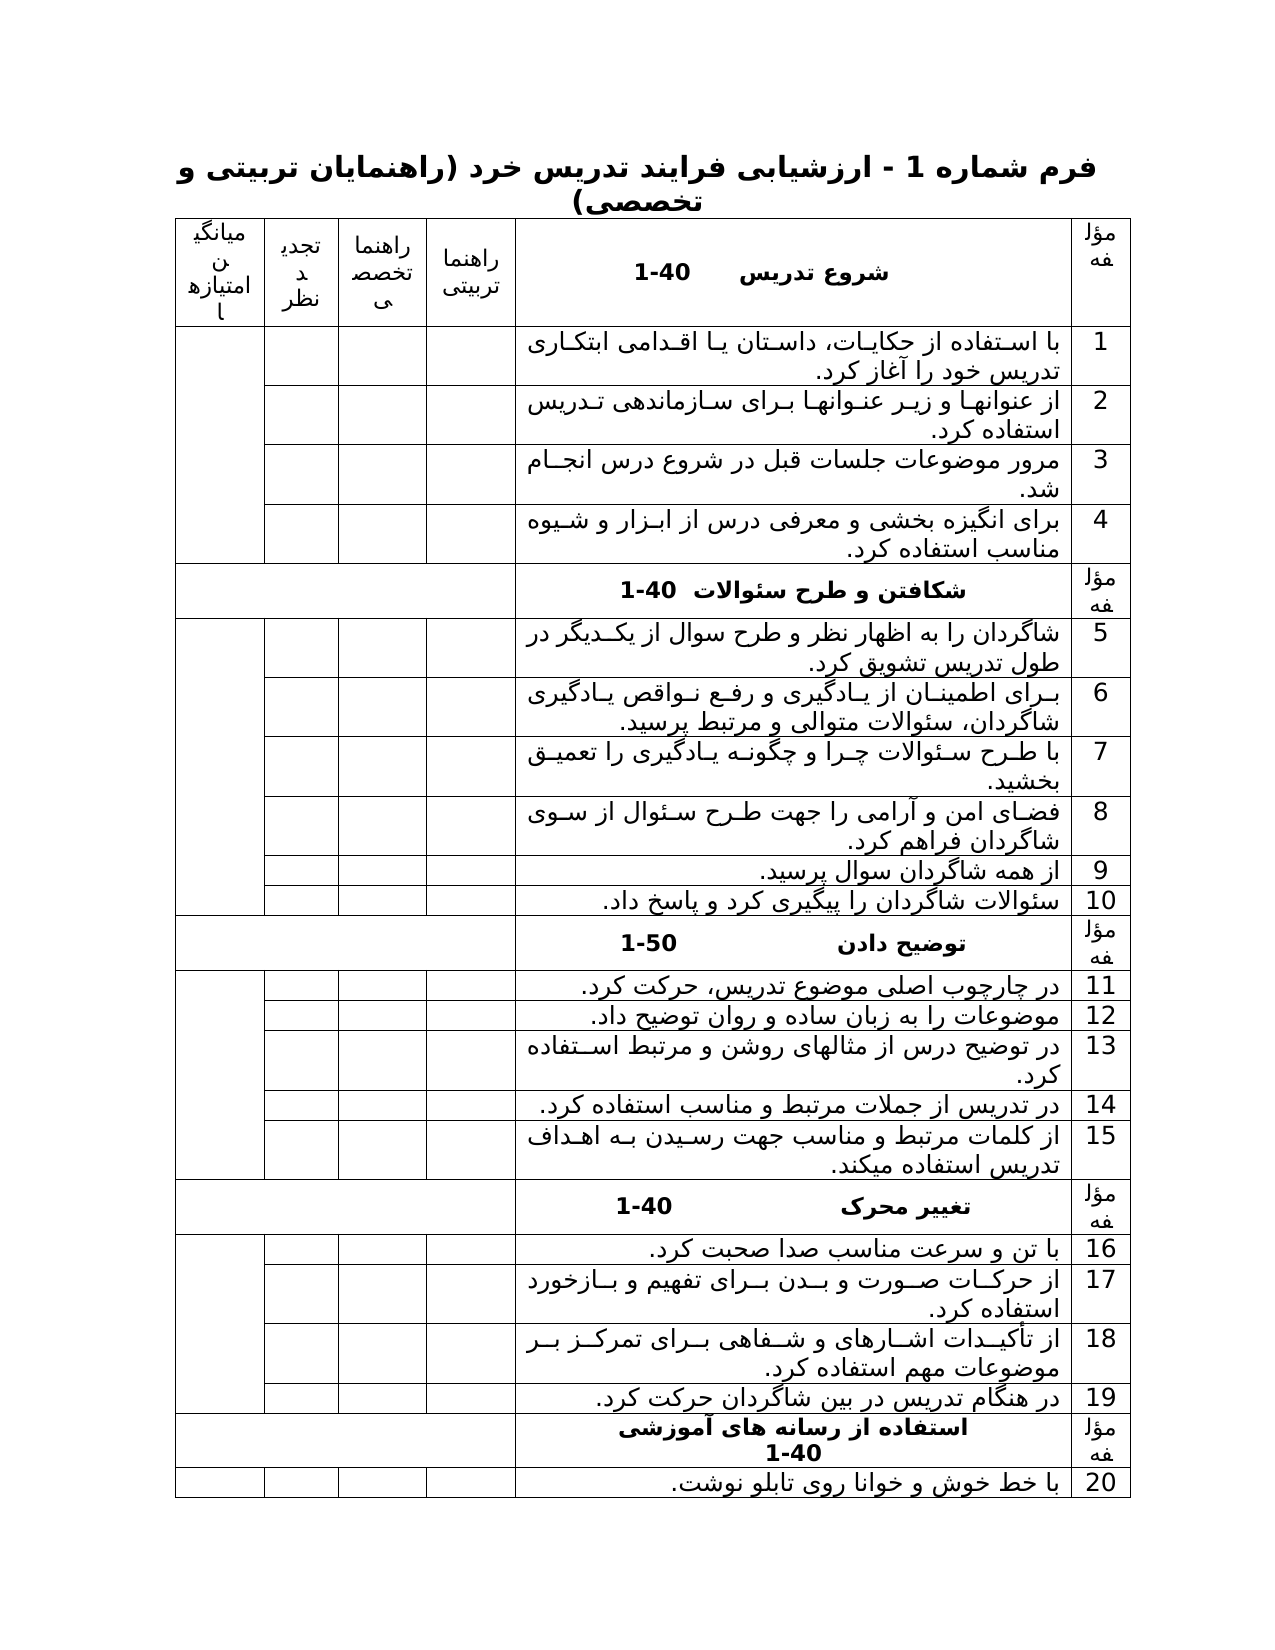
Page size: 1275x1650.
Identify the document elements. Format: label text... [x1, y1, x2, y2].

table_cell [339, 971, 426, 1000]
table_cell [339, 386, 426, 444]
table_cell 12 [1072, 1001, 1130, 1030]
table_header میانگین امتیازها [176, 219, 264, 326]
table_cell 10 [1072, 886, 1130, 915]
table_cell مؤلفه [1072, 1414, 1130, 1467]
table_cell [176, 971, 264, 1179]
table_cell [427, 1001, 515, 1030]
table_cell از همه شاگردان سوال پرسید. [516, 856, 1071, 885]
table_cell [427, 1091, 515, 1120]
table_cell 17 [1072, 1265, 1130, 1323]
table_cell شاگردان را به اظهار نظر و طرح سوال از یکدیگر در طول تدریس تشویق کرد. [516, 619, 1071, 677]
table_cell [427, 619, 515, 677]
table_cell در هنگام تدریس در بین شاگردان حرکت کرد. [516, 1384, 1071, 1413]
table_cell [427, 678, 515, 736]
table_cell [339, 678, 426, 736]
table_cell [427, 445, 515, 504]
table_cell [339, 505, 426, 563]
table_cell مؤلفه [1072, 564, 1130, 617]
table_cell [427, 1031, 515, 1089]
text فرم شماره 1 - ارزشیابی فرایند تدریس خرد (راهنمایان تربیتی و تخصصی) [150, 150, 1125, 218]
table_cell مؤلفه [1072, 916, 1130, 970]
table_cell 18 [1072, 1324, 1130, 1382]
table_cell برای انگیزه بخشی و معرفی درس از ابزار و شیوه مناسب استفاده کرد. [516, 505, 1071, 563]
table_cell [427, 327, 515, 385]
table_cell 20 [1072, 1468, 1130, 1497]
table_cell [265, 797, 338, 855]
table_cell در چارچوب اصلی موضوع تدریس، حرکت کرد. [516, 971, 1071, 1000]
table_cell 19 [1072, 1384, 1130, 1413]
table_cell برای اطمینان از یادگیری و رفع نواقص یادگیری شاگردان، سئوالات متوالی و مرتبط پرسید. [516, 678, 1071, 736]
table_cell [176, 1468, 264, 1497]
table_cell 13 [1072, 1031, 1130, 1089]
table_cell [176, 916, 515, 970]
table_cell سئوالات شاگردان را پیگیری کرد و پاسخ داد. [516, 886, 1071, 915]
table_cell [339, 1265, 426, 1323]
table_cell 9 [1072, 856, 1130, 885]
table_cell با خط خوش و خوانا روی تابلو نوشت. [516, 1468, 1071, 1497]
table_cell [265, 886, 338, 915]
table_cell [339, 619, 426, 677]
table_cell [427, 856, 515, 885]
table_cell 11 [1072, 971, 1130, 1000]
table_cell در تدریس از جملات مرتبط و مناسب استفاده کرد. [516, 1091, 1071, 1120]
table_cell مرور موضوعات جلسات قبل در شروع درس انجام شد. [516, 445, 1071, 504]
table_cell مؤلفه [1072, 1180, 1130, 1233]
table_cell [427, 386, 515, 444]
table_cell 6 [1072, 678, 1130, 736]
table_cell [265, 1091, 338, 1120]
table_cell [427, 797, 515, 855]
table_cell [265, 1121, 338, 1179]
table_cell [339, 1384, 426, 1413]
table_cell [427, 1324, 515, 1382]
table_header راهنما تربیتی [427, 219, 515, 326]
table_cell [339, 1324, 426, 1382]
table_cell [265, 1031, 338, 1089]
table_cell [339, 1235, 426, 1264]
table_cell [339, 1001, 426, 1030]
table_cell [265, 856, 338, 885]
table_cell 15 [1072, 1121, 1130, 1179]
table_cell [427, 737, 515, 796]
table_cell موضوعات را به زبان ساده و روان توضيح داد. [516, 1001, 1071, 1030]
table_cell [265, 1001, 338, 1030]
table_header شروع تدریس 40-1 [516, 219, 1071, 326]
table_cell توضیح دادن 50-1 [516, 916, 1071, 970]
table_cell [265, 386, 338, 444]
table_cell 1 [1072, 327, 1130, 385]
table_cell [339, 327, 426, 385]
table_cell [339, 797, 426, 855]
table_cell [265, 971, 338, 1000]
table_cell [427, 505, 515, 563]
table_cell 4 [1072, 505, 1130, 563]
table_cell [427, 1121, 515, 1179]
table_cell [176, 1180, 515, 1233]
table_cell با استفاده از حكايات، داستان یا اقدامی ابتکاری تدریس خود را آغاز کرد. [516, 327, 1071, 385]
table_cell 16 [1072, 1235, 1130, 1264]
table_cell [265, 1235, 338, 1264]
table_cell [176, 619, 264, 915]
table_cell استفاده از رسانه های آموزشی 40-1 [516, 1414, 1071, 1467]
table_cell [265, 505, 338, 563]
table_cell [265, 737, 338, 796]
table_cell 7 [1072, 737, 1130, 796]
table_header تجدید نظر [265, 219, 338, 326]
table_cell 2 [1072, 386, 1130, 444]
table_cell با تن و سرعت مناسب صدا صحبت کرد. [516, 1235, 1071, 1264]
table_cell [427, 1468, 515, 1497]
table_cell از تأکیدات اشارهای و شفاهی برای تمرکز بر موضوعات مهم استفاده کرد. [516, 1324, 1071, 1382]
table_cell [427, 971, 515, 1000]
table_cell 14 [1072, 1091, 1130, 1120]
table_header مؤلفه [1072, 219, 1130, 326]
table_cell [339, 1091, 426, 1120]
table_cell با طرح سئوالات چرا و چگونه یادگیری را تعمیق بخشید. [516, 737, 1071, 796]
table_cell از عنوانها و زیر عنوانها برای سازماندهی تدریس استفاده کرد. [516, 386, 1071, 444]
table_cell فضای امن و آرامی را جهت طرح سئوال از سوی شاگردان فراهم کرد. [516, 797, 1071, 855]
table_cell [339, 1031, 426, 1089]
table_cell [427, 1265, 515, 1323]
table_cell از کلمات مرتبط و مناسب جهت رسیدن به اهداف تدریس استفاده میکند. [516, 1121, 1071, 1179]
table_cell [265, 619, 338, 677]
table_cell [265, 445, 338, 504]
table_cell [176, 1235, 264, 1413]
table_cell 8 [1072, 797, 1130, 855]
table_cell [339, 737, 426, 796]
table_cell شکافتن و طرح سئوالات 40-1 [516, 564, 1071, 617]
table_cell [265, 1384, 338, 1413]
table_cell 5 [1072, 619, 1130, 677]
table_cell [265, 678, 338, 736]
table_cell [265, 1265, 338, 1323]
table_cell از حركات صورت و بدن برای تفهیم و بازخورد استفاده کرد. [516, 1265, 1071, 1323]
table_cell [176, 564, 515, 617]
table_cell [265, 1324, 338, 1382]
table_cell [176, 327, 264, 563]
table_cell [339, 1121, 426, 1179]
table_cell 3 [1072, 445, 1130, 504]
table_cell [265, 1468, 338, 1497]
table_header راهنما تخصصی [339, 219, 426, 326]
table_cell [339, 886, 426, 915]
table_cell تغییر محرک 40-1 [516, 1180, 1071, 1233]
table_cell در توضیح درس از مثالهای روشن و مرتبط استفاده کرد. [516, 1031, 1071, 1089]
table_cell [427, 1384, 515, 1413]
table_cell [265, 327, 338, 385]
table_cell [339, 445, 426, 504]
table_cell [427, 886, 515, 915]
table_cell [339, 1468, 426, 1497]
table_cell [176, 1414, 515, 1467]
table_cell [427, 1235, 515, 1264]
table_cell [339, 856, 426, 885]
